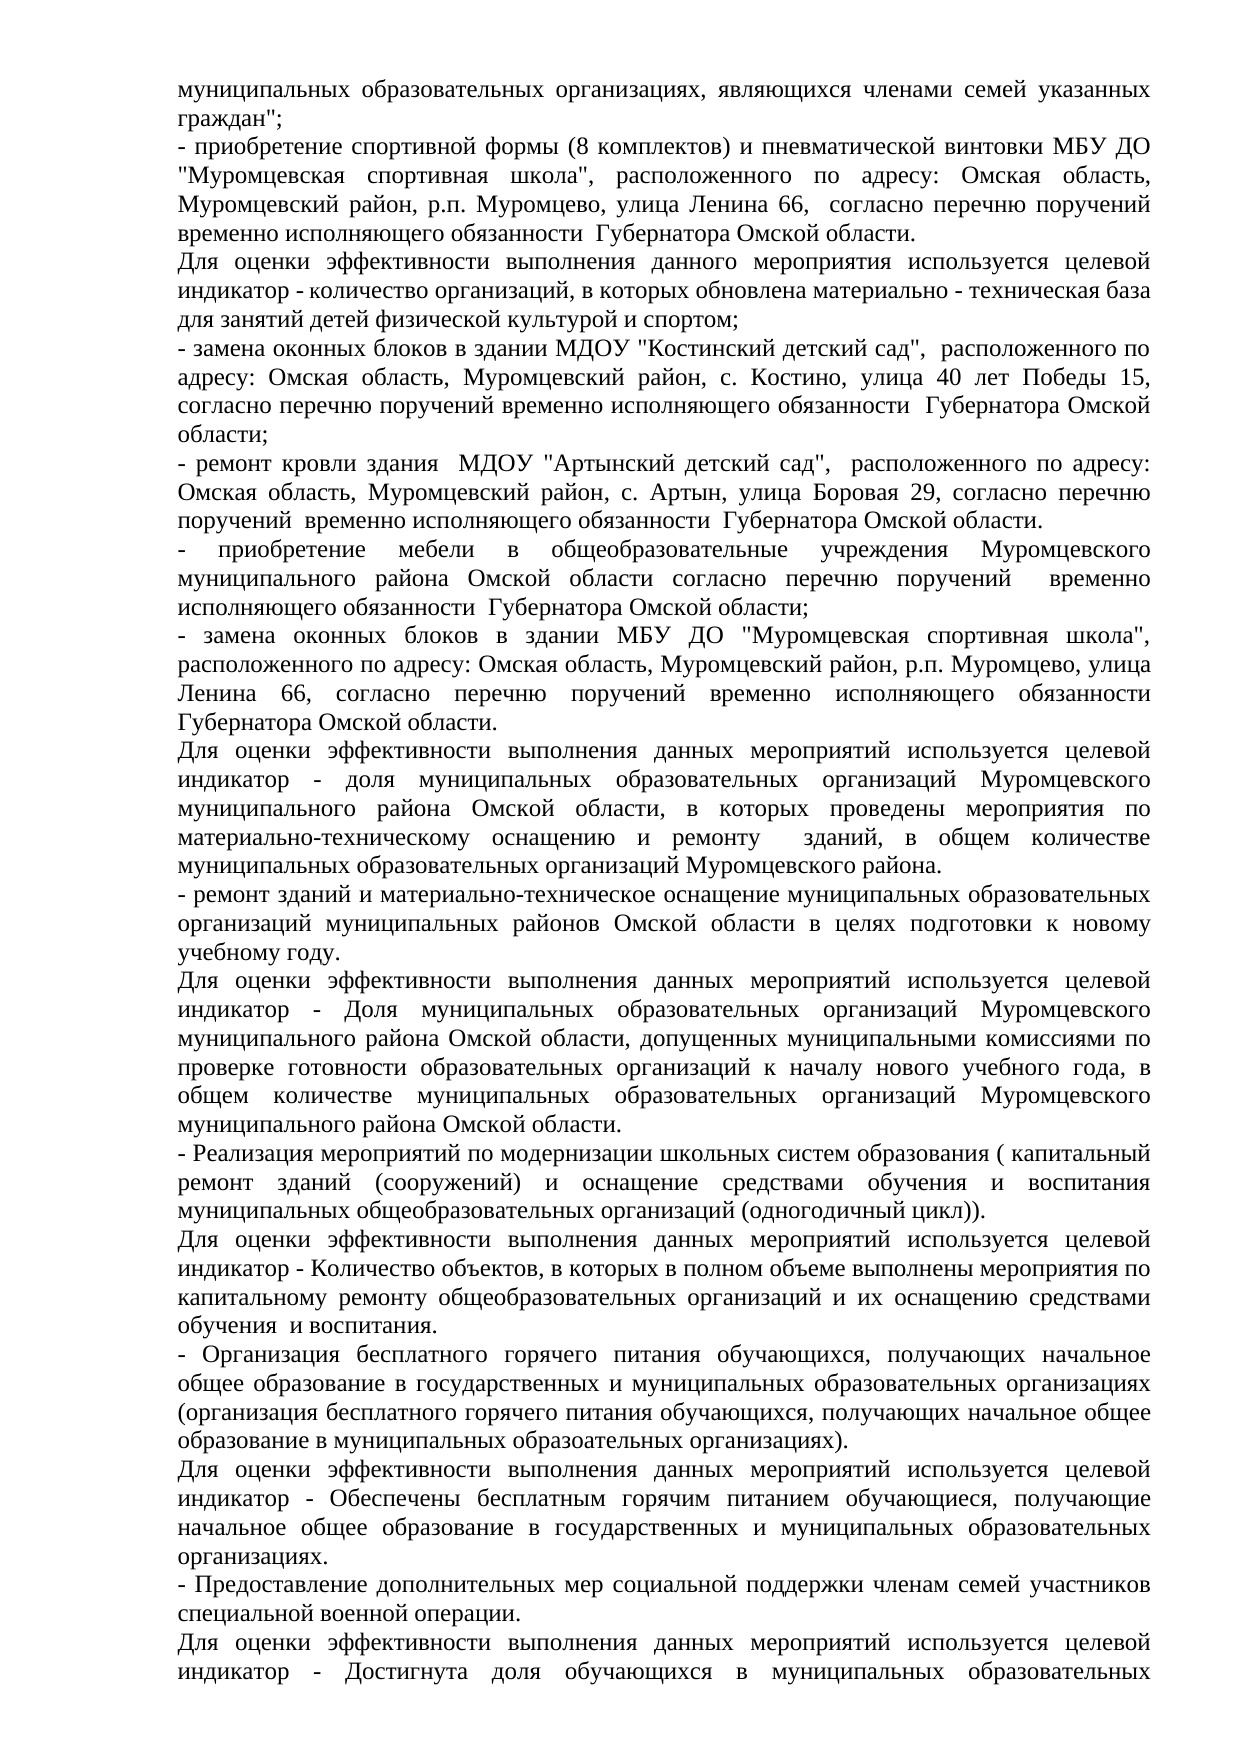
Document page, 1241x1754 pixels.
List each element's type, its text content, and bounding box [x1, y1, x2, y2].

text - ремонт зданий и материально-техническое оснащение муниципальных образовательных организаций муниципальных районов Омской области в целях подготовки к новому учебному году. [177, 879, 1152, 965]
text Для оценки эффективности выполнения данных мероприятий используется целевой индикатор - Количество объектов, в которых в полном объеме выполнены мероприятия по капитальному ремонту общеобразовательных организаций и их оснащению средствами обучения и воспитания. [177, 1224, 1152, 1339]
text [177, 1627, 1152, 1684]
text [177, 74, 1152, 131]
text - замена оконных блоков в здании МДОУ "Костинский детский сад", расположенного по адресу: Омская область, Муромцевский район, с. Костино, улица 40 лет Победы 15, согласно перечню поручений временно исполняющего обязанности Губернатора Омской области; [177, 333, 1152, 448]
text Для оценки эффективности выполнения данных мероприятий используется целевой индикатор - доля муниципальных образовательных организаций Муромцевского муниципального района Омской области, в которых проведены мероприятия по материально-техническому оснащению и ремонту зданий, в общем количестве муниципальных образовательных организаций Муромцевского района. [177, 735, 1152, 879]
text - замена оконных блоков в здании МБУ ДО "Муромцевская спортивная школа", расположенного по адресу: Омская область, Муромцевский район, р.п. Муромцево, улица Ленина 66, согласно перечню поручений временно исполняющего обязанности Губернатора Омской области. [177, 620, 1152, 735]
text - Реализация мероприятий по модернизации школьных систем образования ( капитальный ремонт зданий (сооружений) и оснащение средствами обучения и воспитания муниципальных общеобразовательных организаций (одногодичный цикл)). [177, 1138, 1152, 1224]
text - ремонт кровли здания МДОУ "Артынский детский сад", расположенного по адресу: Омская область, Муромцевский район, с. Артын, улица Боровая 29, согласно перечню поручений временно исполняющего обязанности Губернатора Омской области. [177, 448, 1152, 534]
text - приобретение мебели в общеобразовательные учреждения Муромцевского муниципального района Омской области согласно перечню поручений временно исполняющего обязанности Губернатора Омской области; [177, 534, 1152, 620]
text - Предоставление дополнительных мер социальной поддержки членам семей участников специальной военной операции. [177, 1569, 1152, 1627]
text Для оценки эффективности выполнения данных мероприятий используется целевой индикатор - Обеспечены бесплатным горячим питанием обучающиеся, получающие начальное общее образование в государственных и муниципальных образовательных организациях. [177, 1454, 1152, 1569]
text - приобретение спортивной формы (8 комплектов) и пневматической винтовки МБУ ДО "Муромцевская спортивная школа", расположенного по адресу: Омская область, Муромцевский район, р.п. Муромцево, улица Ленина 66, согласно перечню поручений временно исполняющего обязанности Губернатора Омской области. [177, 131, 1152, 246]
text Для оценки эффективности выполнения данных мероприятий используется целевой индикатор - Доля муниципальных образовательных организаций Муромцевского муниципального района Омской области, допущенных муниципальными комиссиями по проверке готовности образовательных организаций к началу нового учебного года, в общем количестве муниципальных образовательных организаций Муромцевского муниципального района Омской области. [177, 965, 1152, 1138]
text - Организация бесплатного горячего питания обучающихся, получающих начальное общее образование в государственных и муниципальных образовательных организациях (организация бесплатного горячего питания обучающихся, получающих начальное общее образование в муниципальных образоательных организациях). [177, 1339, 1152, 1454]
text Для оценки эффективности выполнения данного мероприятия используется целевой индикатор - количество организаций, в которых обновлена материально - техническая база для занятий детей физической культурой и спортом; [177, 246, 1152, 333]
